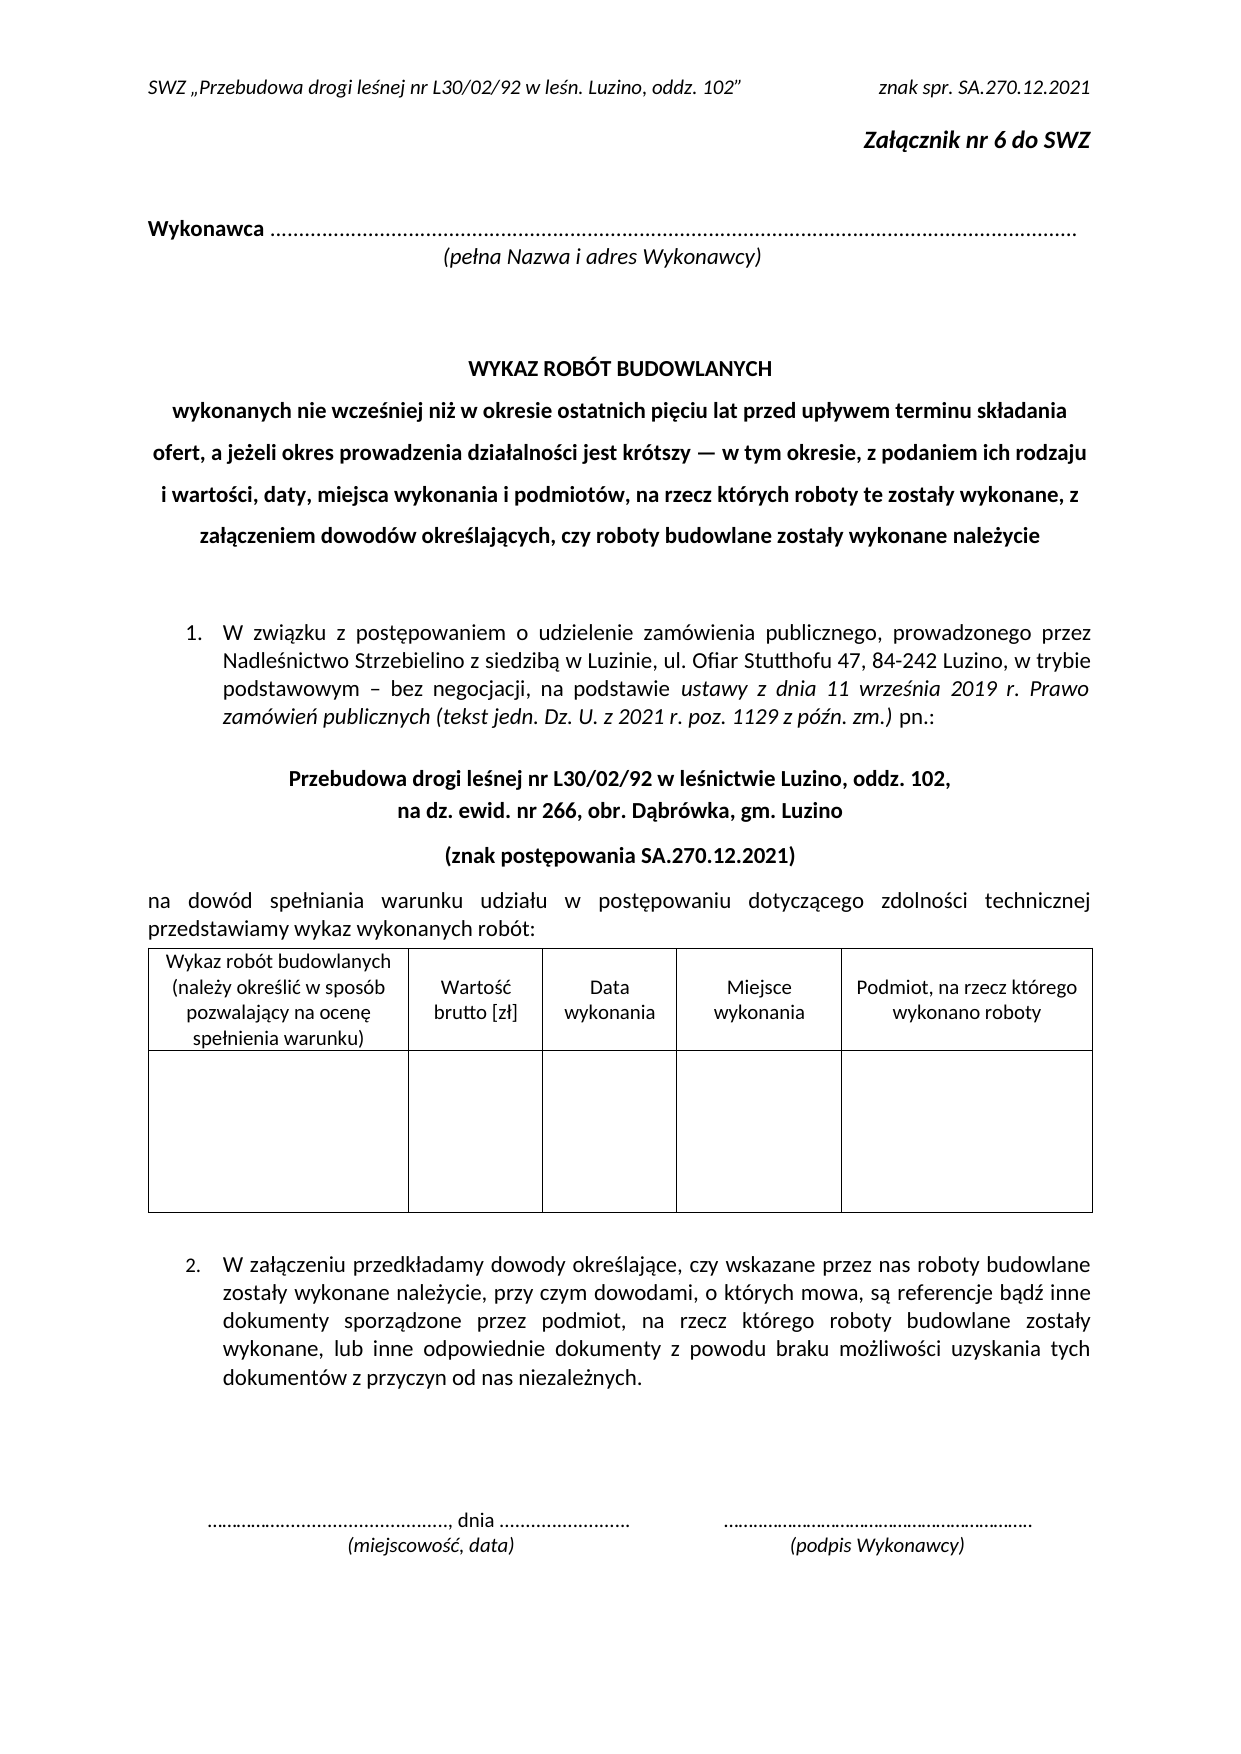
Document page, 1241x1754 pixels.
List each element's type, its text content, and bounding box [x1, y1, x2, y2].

table_header Podmiot, na rzecz którego wykonano roboty [842, 949, 1092, 1050]
text Przebudowa drogi leśnej nr L30/02/92 w leśnictwie Luzino, oddz. 102, [148, 764, 1092, 792]
table_header Data wykonania [543, 949, 676, 1050]
list W związku z postępowaniem o udzielenie zamówienia publicznego, prowadzonego przez Nadleśnictwo Strzebielino z siedzibą w Luzinie, ul. Ofiar Stutthofu 47, 84-242 Luzino, w trybie podstawowym – bez negocjacji, na podstawie ustawy z dnia 11 września 2019 r. Prawo zamówień publicznych (tekst jedn. Dz. U. z 2021 r. poz. 1129 z późn. zm.) pn.: [185, 618, 1092, 730]
text (pełna Nazwa i adres Wykonawcy) [148, 242, 1092, 270]
text WYKAZ ROBÓT BUDOWLANYCH [148, 354, 1092, 382]
table_header Wartość brutto [zł] [409, 949, 542, 1050]
text na dowód spełniania warunku udziału w postępowaniu dotyczącego zdolności technicznej przedstawiamy wykaz wykonanych robót: [148, 886, 1092, 942]
text (miejscowość, data) (podpis Wykonawcy) [148, 1532, 1092, 1558]
table_cell [149, 1051, 408, 1212]
text Załącznik nr 6 do SWZ [148, 125, 1092, 155]
table_cell [543, 1051, 676, 1212]
text wykonanych nie wcześniej niż w okresie ostatnich pięciu lat przed upływem terminu składania ofert, a jeżeli okres prowadzenia działalności jest krótszy — w tym okresie, z podaniem ich rodzaju i wartości, daty, miejsca wykonania i podmiotów, na rzecz których roboty te zostały wykonane, z załączeniem dowodów określających, czy roboty budowlane zostały wykonane należycie [148, 396, 1092, 550]
table_header Wykaz robót budowlanych (należy określić w sposób pozwalający na ocenę spełnienia warunku) [149, 949, 408, 1050]
table_cell [409, 1051, 542, 1212]
table_header Miejsce wykonania [677, 949, 841, 1050]
text (znak postępowania SA.270.12.2021) [148, 841, 1092, 869]
text Wykonawca ............................................................................................................................................ [148, 214, 1092, 242]
list W załączeniu przedkładamy dowody określające, czy wskazane przez nas roboty budowlane zostały wykonane należycie, przy czym dowodami, o których mowa, są referencje bądź inne dokumenty sporządzone przez podmiot, na rzecz którego roboty budowlane zostały wykonane, lub inne odpowiednie dokumenty z powodu braku możliwości uzyskania tych dokumentów z przyczyn od nas niezależnych. [185, 1251, 1092, 1391]
text ……………................................, dnia ......................... ……..……………………………………………….. [148, 1507, 1092, 1532]
table_cell [842, 1051, 1092, 1212]
text na dz. ewid. nr 266, obr. Dąbrówka, gm. Luzino [148, 796, 1092, 824]
table_cell [677, 1051, 841, 1212]
